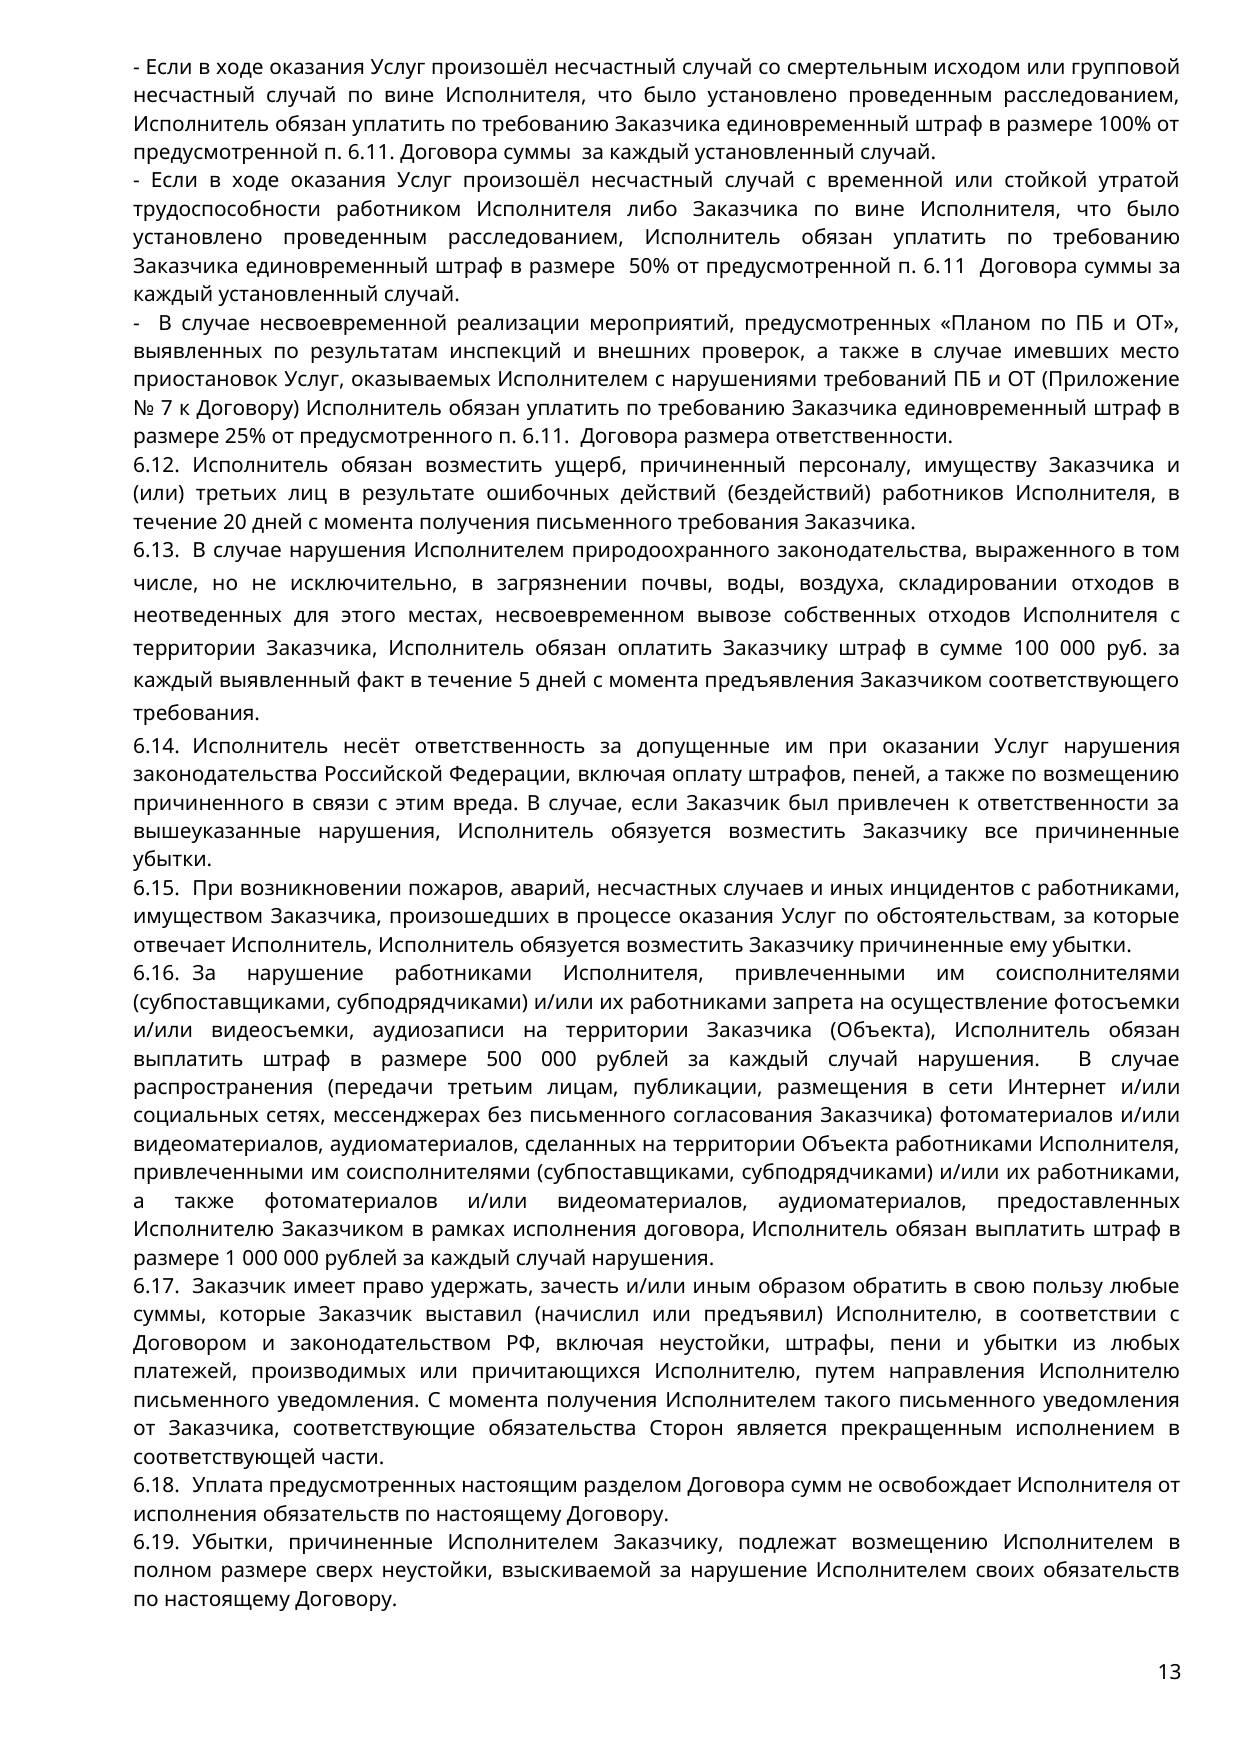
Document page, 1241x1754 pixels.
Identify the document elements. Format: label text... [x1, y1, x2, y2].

list Заказчик имеет право удержать, зачесть и/или иным образом обратить в свою пользу любые суммы, которые Заказчик выставил (начислил или предъявил) Исполнителю, в соответствии с Договором и законодательством РФ, включая неустойки, штрафы, пени и убытки из любых платежей, производимых или причитающихся Исполнителю, путем направления Исполнителю письменного уведомления. С момента получения Исполнителем такого письменного уведомления от Заказчика, соответствующие обязательства Сторон является прекращенным исполнением в соответствующей части. [133, 1271, 1181, 1470]
list За нарушение работниками Исполнителя, привлеченными им соисполнителями (субпоставщиками, субподрядчиками) и/или их работниками запрета на осуществление фотосъемки и/или видеосъемки, аудиозаписи на территории Заказчика (Объекта), Исполнитель обязан выплатить штраф в размере 500 000 рублей за каждый случай нарушения. В случае распространения (передачи третьим лицам, публикации, размещения в сети Интернет и/или социальных сетях, мессенджерах без письменного согласования Заказчика) фотоматериалов и/или видеоматериалов, аудиоматериалов, сделанных на территории Объекта работниками Исполнителя, привлеченными им соисполнителями (субпоставщиками, субподрядчиками) и/или их работниками, а также фотоматериалов и/или видеоматериалов, аудиоматериалов, предоставленных Исполнителю Заказчиком в рамках исполнения договора, Исполнитель обязан выплатить штраф в размере 1 000 000 рублей за каждый случай нарушения. [133, 958, 1181, 1271]
list В случае нарушения Исполнителем природоохранного законодательства, выраженного в том числе, но не исключительно, в загрязнении почвы, воды, воздуха, складировании отходов в неотведенных для этого местах, несвоевременном вывозе собственных отходов Исполнителя с территории Заказчика, Исполнитель обязан оплатить Заказчику штраф в сумме 100 000 руб. за каждый выявленный факт в течение 5 дней с момента предъявления Заказчиком соответствующего требования. [133, 535, 1181, 727]
list При возникновении пожаров, аварий, несчастных случаев и иных инцидентов с работниками, имуществом Заказчика, произошедших в процессе оказания Услуг по обстоятельствам, за которые отвечает Исполнитель, Исполнитель обязуется возместить Заказчику причиненные ему убытки. [133, 873, 1181, 958]
list Уплата предусмотренных настоящим разделом Договора сумм не освобождает Исполнителя от исполнения обязательств по настоящему Договору. [133, 1470, 1181, 1527]
list Исполнитель несёт ответственность за допущенные им при оказании Услуг нарушения законодательства Российской Федерации, включая оплату штрафов, пеней, а также по возмещению причиненного в связи с этим вреда. В случае, если Заказчик был привлечен к ответственности за вышеуказанные нарушения, Исполнитель обязуется возместить Заказчику все причиненные убытки. [133, 731, 1181, 873]
text - Если в ходе оказания Услуг произошёл несчастный случай со смертельным исходом или групповой несчастный случай по вине Исполнителя, что было установлено проведенным расследованием, Исполнитель обязан уплатить по требованию Заказчика единовременный штраф в размере 100% от предусмотренной п. 6.11. Договора суммы за каждый установленный случай. [133, 52, 1181, 166]
list Исполнитель обязан возместить ущерб, причиненный персоналу, имуществу Заказчика и (или) третьих лиц в результате ошибочных действий (бездействий) работников Исполнителя, в течение 20 дней с момента получения письменного требования Заказчика. [133, 450, 1181, 535]
list Убытки, причиненные Исполнителем Заказчику, подлежат возмещению Исполнителем в полном размере сверх неустойки, взыскиваемой за нарушение Исполнителем своих обязательств по настоящему Договору. [133, 1527, 1181, 1612]
text - В случае несвоевременной реализации мероприятий, предусмотренных «Планом по ПБ и ОТ», выявленных по результатам инспекций и внешних проверок, а также в случае имевших место приостановок Услуг, оказываемых Исполнителем с нарушениями требований ПБ и ОТ (Приложение № 7 к Договору) Исполнитель обязан уплатить по требованию Заказчика единовременный штраф в размере 25% от предусмотренного п. 6.11. Договора размера ответственности. [133, 308, 1181, 450]
text - Если в ходе оказания Услуг произошёл несчастный случай с временной или стойкой утратой трудоспособности работником Исполнителя либо Заказчика по вине Исполнителя, что было установлено проведенным расследованием, Исполнитель обязан уплатить по требованию Заказчика единовременный штраф в размере 50% от предусмотренной п. 6.11 Договора суммы за каждый установленный случай. [133, 166, 1181, 308]
